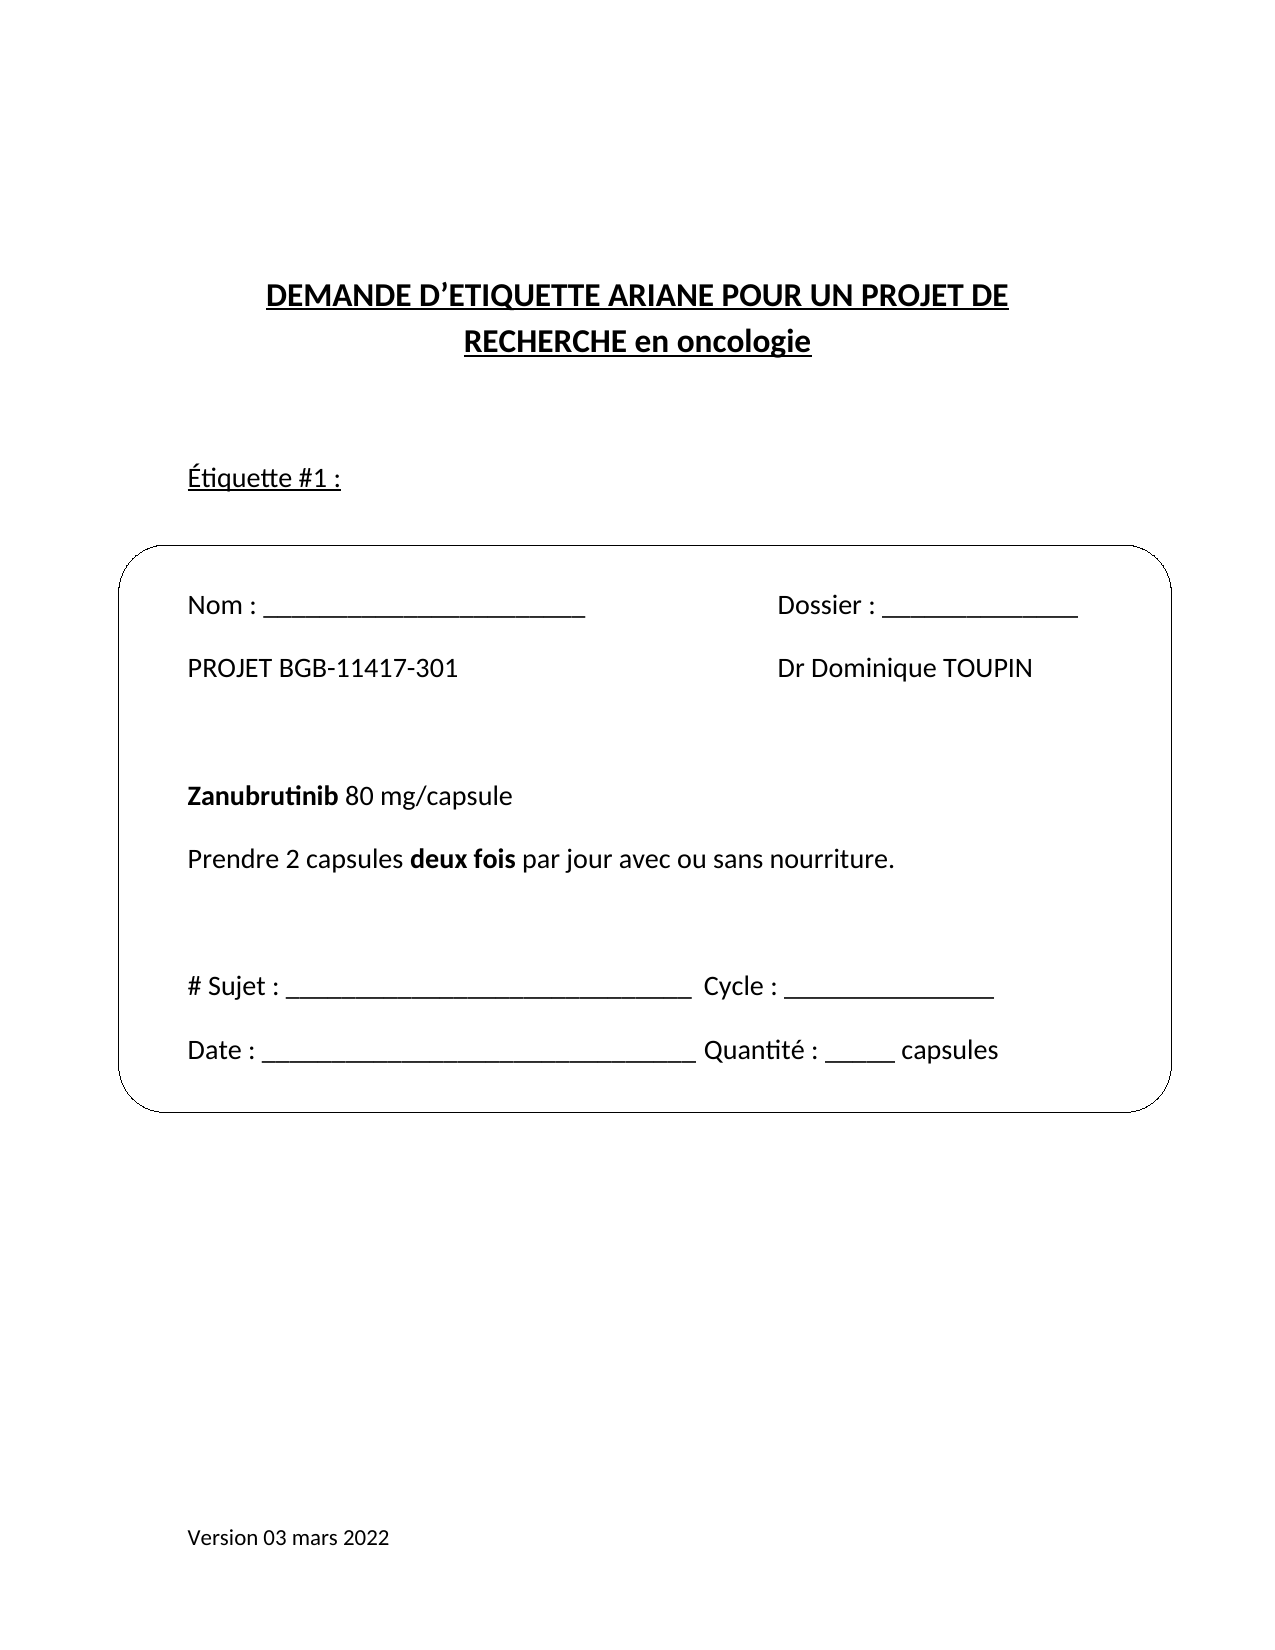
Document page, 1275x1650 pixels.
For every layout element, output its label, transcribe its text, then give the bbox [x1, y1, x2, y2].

text PROJET BGB-11417-301 Dr Dominique TOUPIN [187, 650, 1087, 685]
text Étiquette #1 : [187, 460, 1087, 494]
text Prendre 2 capsules deux fois par jour avec ou sans nourriture. [187, 841, 1087, 875]
text Zanubrutinib 80 mg/capsule [187, 777, 1087, 812]
text Date : _______________________________ Quantité : _____ capsules [187, 1032, 1087, 1066]
text Nom : _______________________ Dossier : ______________ [187, 587, 1087, 621]
text DEMANDE D’ETIQUETTE ARIANE POUR UN PROJET DE RECHERCHE en oncologie [187, 273, 1087, 361]
text # Sujet : _____________________________ Cycle : _______________ [187, 968, 1087, 1002]
